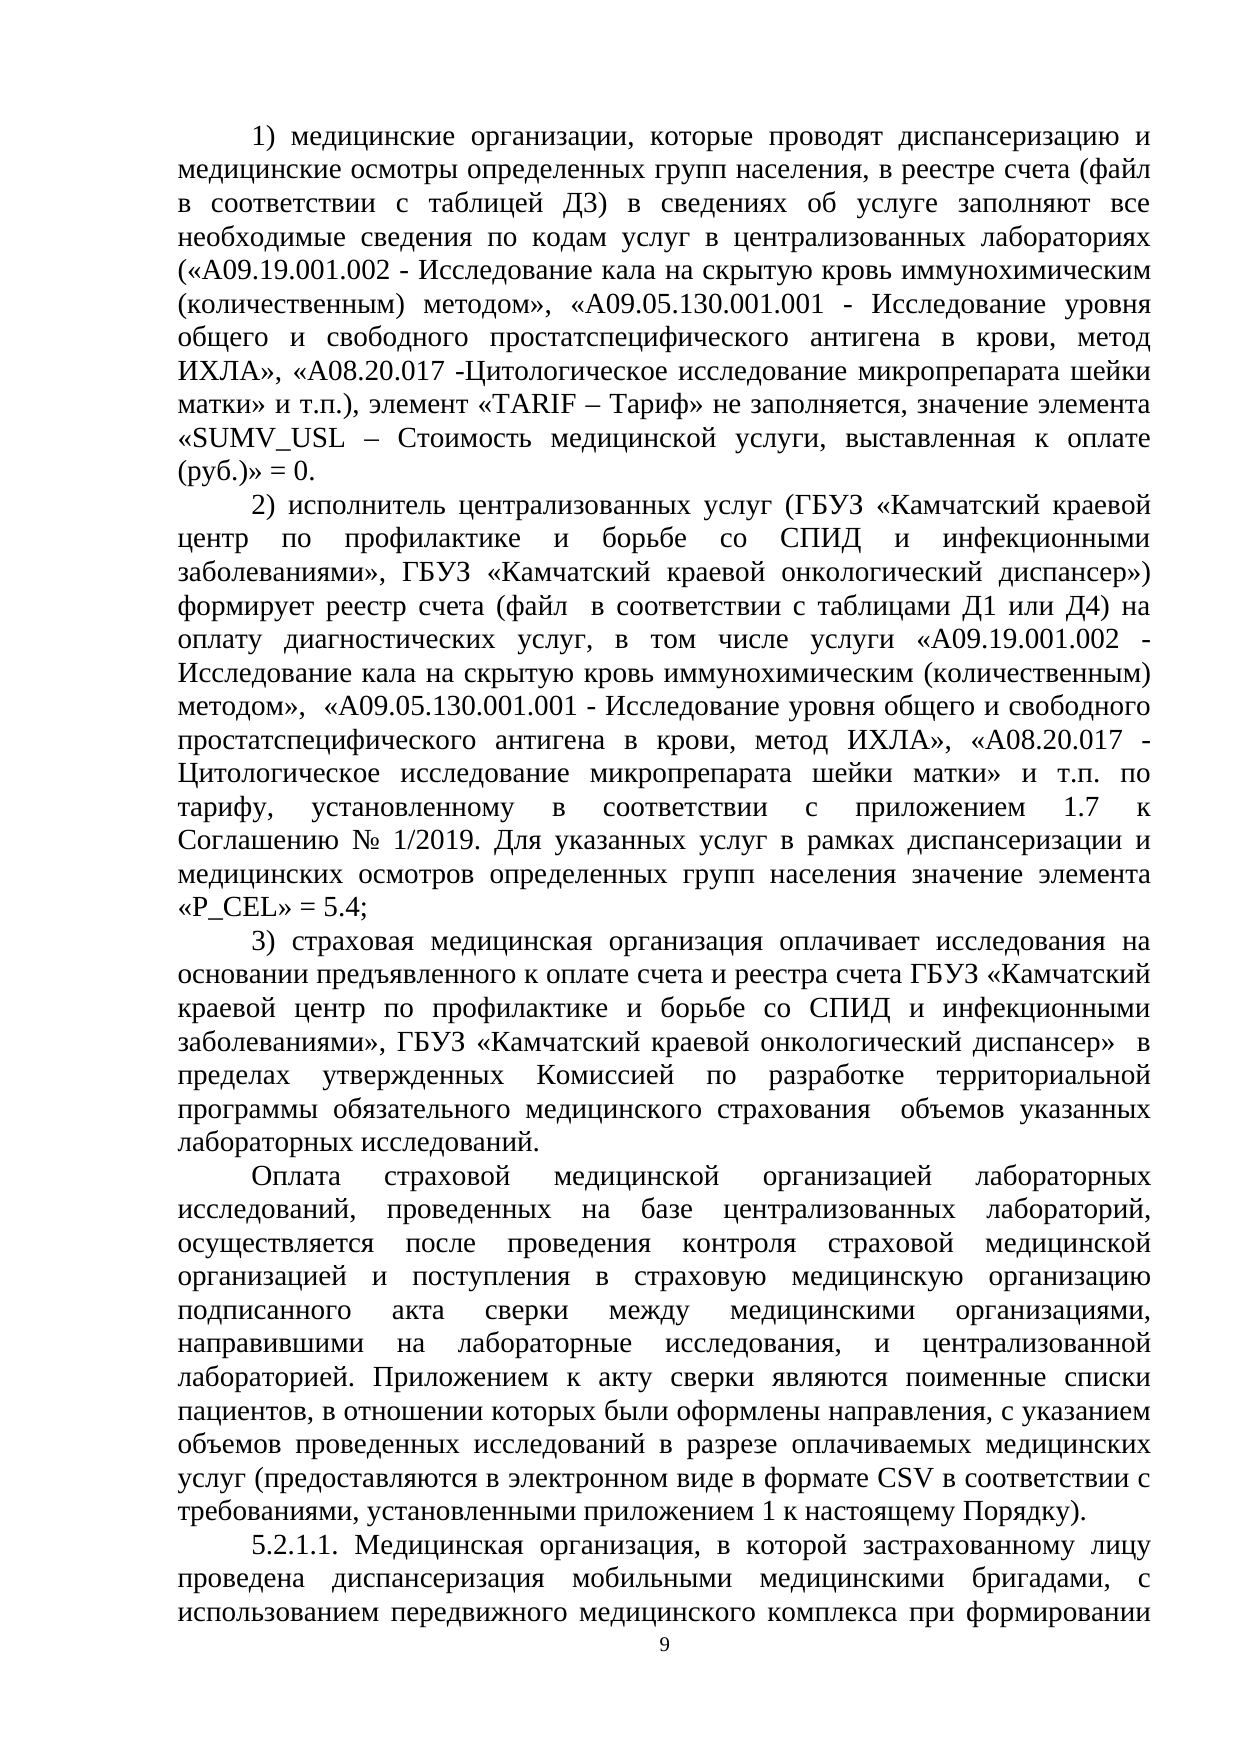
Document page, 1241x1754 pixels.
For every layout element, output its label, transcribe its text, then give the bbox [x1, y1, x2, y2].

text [177, 1527, 1152, 1627]
text 1) медицинские организации, которые проводят диспансеризацию и медицинские осмотры определенных групп населения, в реестре счета (файл в соответствии с таблицей Д3) в сведениях об услуге заполняют все необходимые сведения по кодам услуг в централизованных лабораториях («A09.19.001.002 - Исследование кала на скрытую кровь иммунохимическим (количественным) методом», «A09.05.130.001.001 - Исследование уровня общего и свободного простатспецифического антигена в крови, метод ИХЛА», «A08.20.017 -Цитологическое исследование микропрепарата шейки матки» и т.п.), элемент «TARIF – Тариф» не заполняется, значение элемента «SUMV_USL – Стоимость медицинской услуги, выставленная к оплате (руб.)» = 0. [177, 118, 1152, 487]
text 2) исполнитель централизованных услуг (ГБУЗ «Камчатский краевой центр по профилактике и борьбе со СПИД и инфекционными заболеваниями», ГБУЗ «Камчатский краевой онкологический диспансер») формирует реестр счета (файл в соответствии с таблицами Д1 или Д4) на оплату диагностических услуг, в том числе услуги «A09.19.001.002 - Исследование кала на скрытую кровь иммунохимическим (количественным) методом», «A09.05.130.001.001 - Исследование уровня общего и свободного простатспецифического антигена в крови, метод ИХЛА», «A08.20.017 -Цитологическое исследование микропрепарата шейки матки» и т.п. по тарифу, установленному в соответствии с приложением 1.7 к Соглашению № 1/2019. Для указанных услуг в рамках диспансеризации и медицинских осмотров определенных групп населения значение элемента «P_CEL» = 5.4; [177, 487, 1152, 923]
text 3) страховая медицинская организация оплачивает исследования на основании предъявленного к оплате счета и реестра счета ГБУЗ «Камчатский краевой центр по профилактике и борьбе со СПИД и инфекционными заболеваниями», ГБУЗ «Камчатский краевой онкологический диспансер» в пределах утвержденных Комиссией по разработке территориальной программы обязательного медицинского страхования объемов указанных лабораторных исследований. [177, 923, 1152, 1158]
text Оплата страховой медицинской организацией лабораторных исследований, проведенных на базе централизованных лабораторий, осуществляется после проведения контроля страховой медицинской организацией и поступления в страховую медицинскую организацию подписанного акта сверки между медицинскими организациями, направившими на лабораторные исследования, и централизованной лабораторией. Приложением к акту сверки являются поименные списки пациентов, в отношении которых были оформлены направления, с указанием объемов проведенных исследований в разрезе оплачиваемых медицинских услуг (предоставляются в электронном виде в формате CSV в соответствии с требованиями, установленными приложением 1 к настоящему Порядку). [177, 1158, 1152, 1527]
